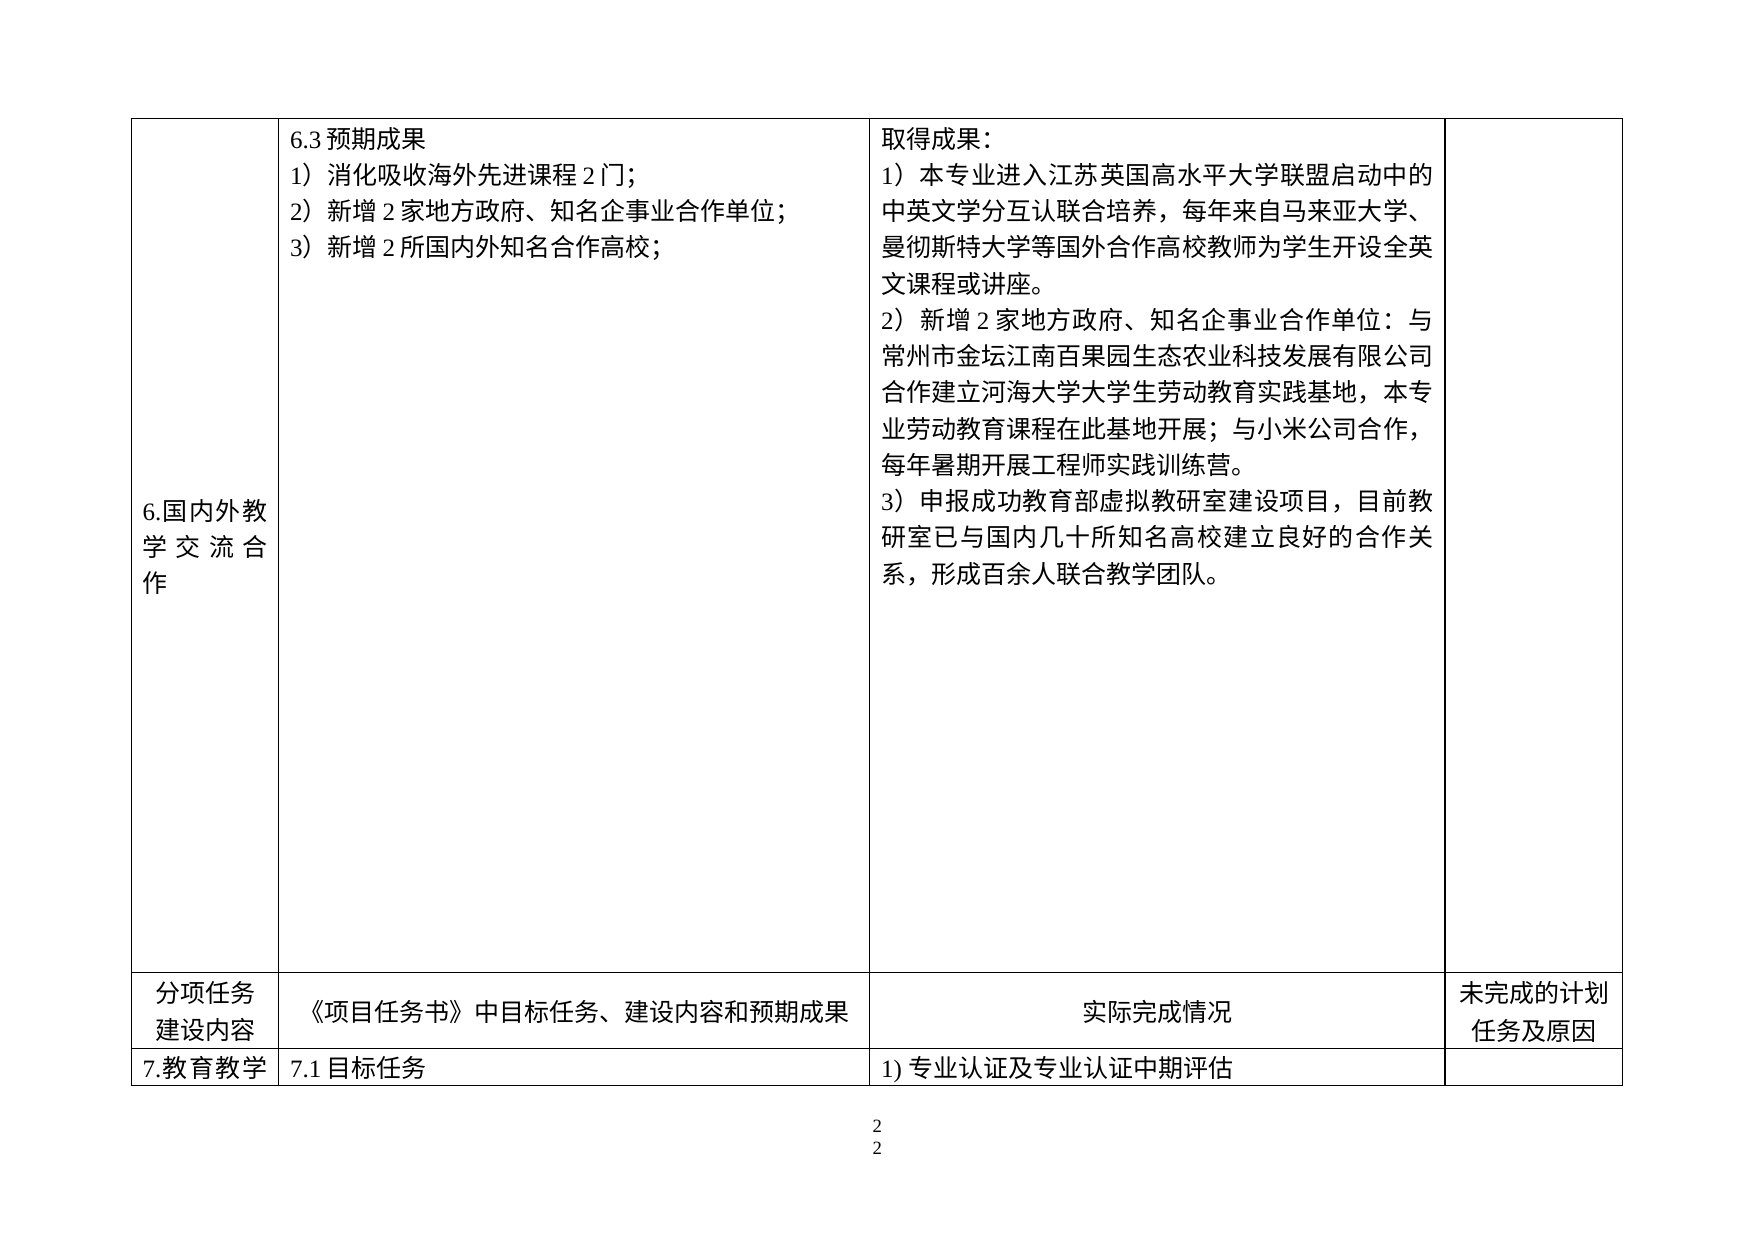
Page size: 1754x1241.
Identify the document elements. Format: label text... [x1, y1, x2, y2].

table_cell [279, 1049, 869, 1085]
table_cell 6.国内外教学交流合作 [132, 119, 278, 972]
table_cell 分项任务建设内容 [132, 973, 278, 1048]
table_cell 《项目任务书》中目标任务、建设内容和预期成果 [279, 973, 869, 1048]
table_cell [870, 1049, 1444, 1085]
table_cell 7.教育教学研究与改革 [132, 1049, 278, 1085]
table_cell [1446, 1049, 1622, 1085]
table_cell 未完成的计划任务及原因 [1446, 973, 1622, 1048]
table_cell 6.3预期成果 1）消化吸收海外先进课程2门； 2）新增2家地方政府、知名企事业合作单位； 3）新增2所国内外知名合作高校； [279, 119, 869, 972]
table_cell 取得成果： 1）本专业进入江苏英国高水平大学联盟启动中的中英文学分互认联合培养，每年来自马来亚大学、曼彻斯特大学等国外合作高校教师为学生开设全英文课程或讲座。 2）新增2家地方政府、知名企事业合作单位：与常州市金坛江南百果园生态农业科技发展有限公司合作建立河海大学大学生劳动教育实践基地，本专业劳动教育课程在此基地开展；与小米公司合作，每年暑期开展工程师实践训练营。 3）申报成功教育部虚拟教研室建设项目，目前教研室已与国内几十所知名高校建立良好的合作关系，形成百余人联合教学团队。 [870, 119, 1444, 972]
table_cell 实际完成情况 [870, 973, 1444, 1048]
table_cell [1446, 119, 1622, 972]
